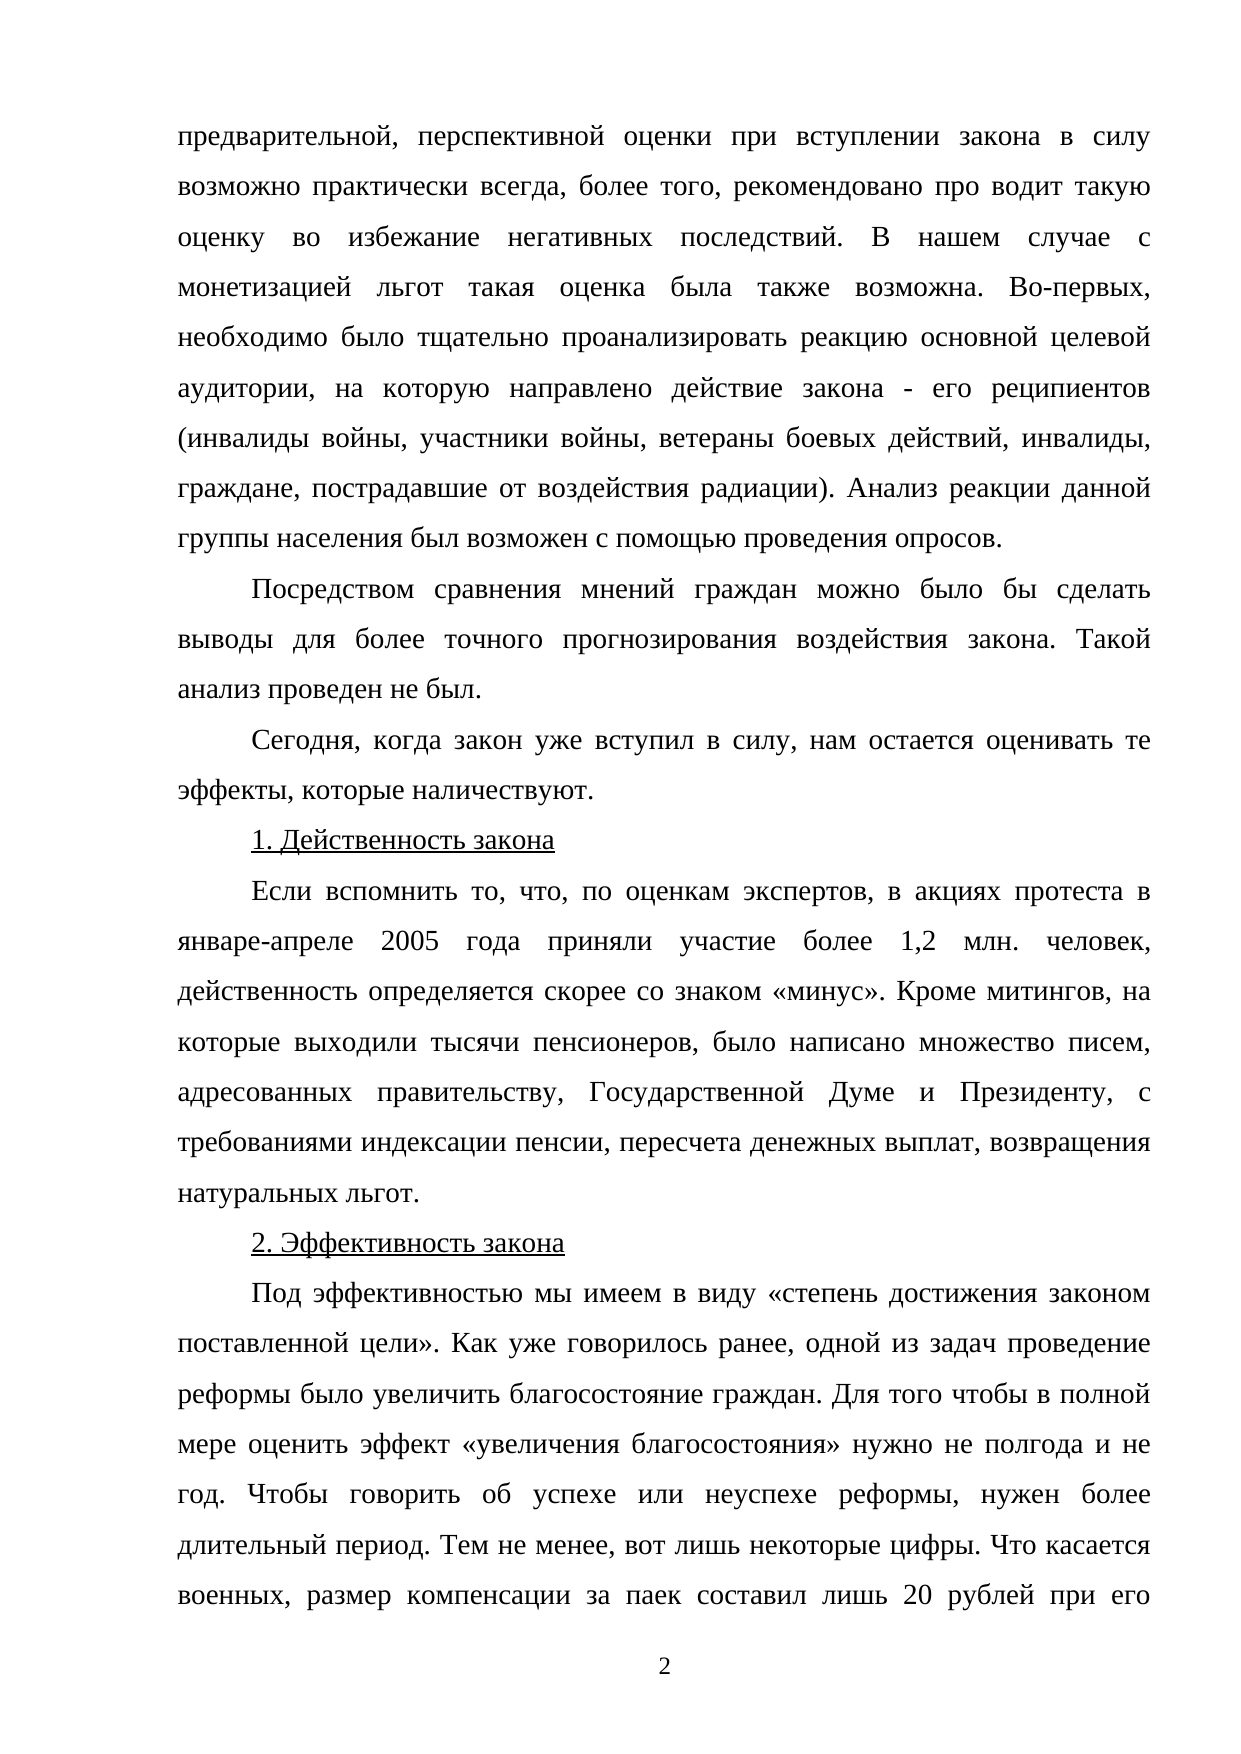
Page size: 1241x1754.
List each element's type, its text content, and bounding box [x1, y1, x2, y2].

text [177, 1275, 1152, 1611]
text Сегодня, когда закон уже вступил в силу, нам остается оценивать те эффекты, которые наличествуют. [177, 722, 1152, 806]
text Если вспомнить то, что, по оценкам экспертов, в акциях протеста в январе-апреле 2005 года приняли участие более 1,2 млн. человек, действенность определяется скорее со знаком «минус». Кроме митингов, на которые выходили тысячи пенсионеров, было написано множество писем, адресованных правительству, Государственной Думе и Президенту, с требованиями индексации пенсии, пересчета денежных выплат, возвращения натуральных льгот. [177, 873, 1152, 1208]
text Посредством сравнения мнений граждан можно было бы сделать выводы для более точного прогнозирования воздействия закона. Такой анализ проведен не был. [177, 571, 1152, 705]
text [177, 118, 1152, 554]
text 1. Действенность закона [177, 822, 1152, 856]
text 2. Эффективность закона [177, 1225, 1152, 1258]
